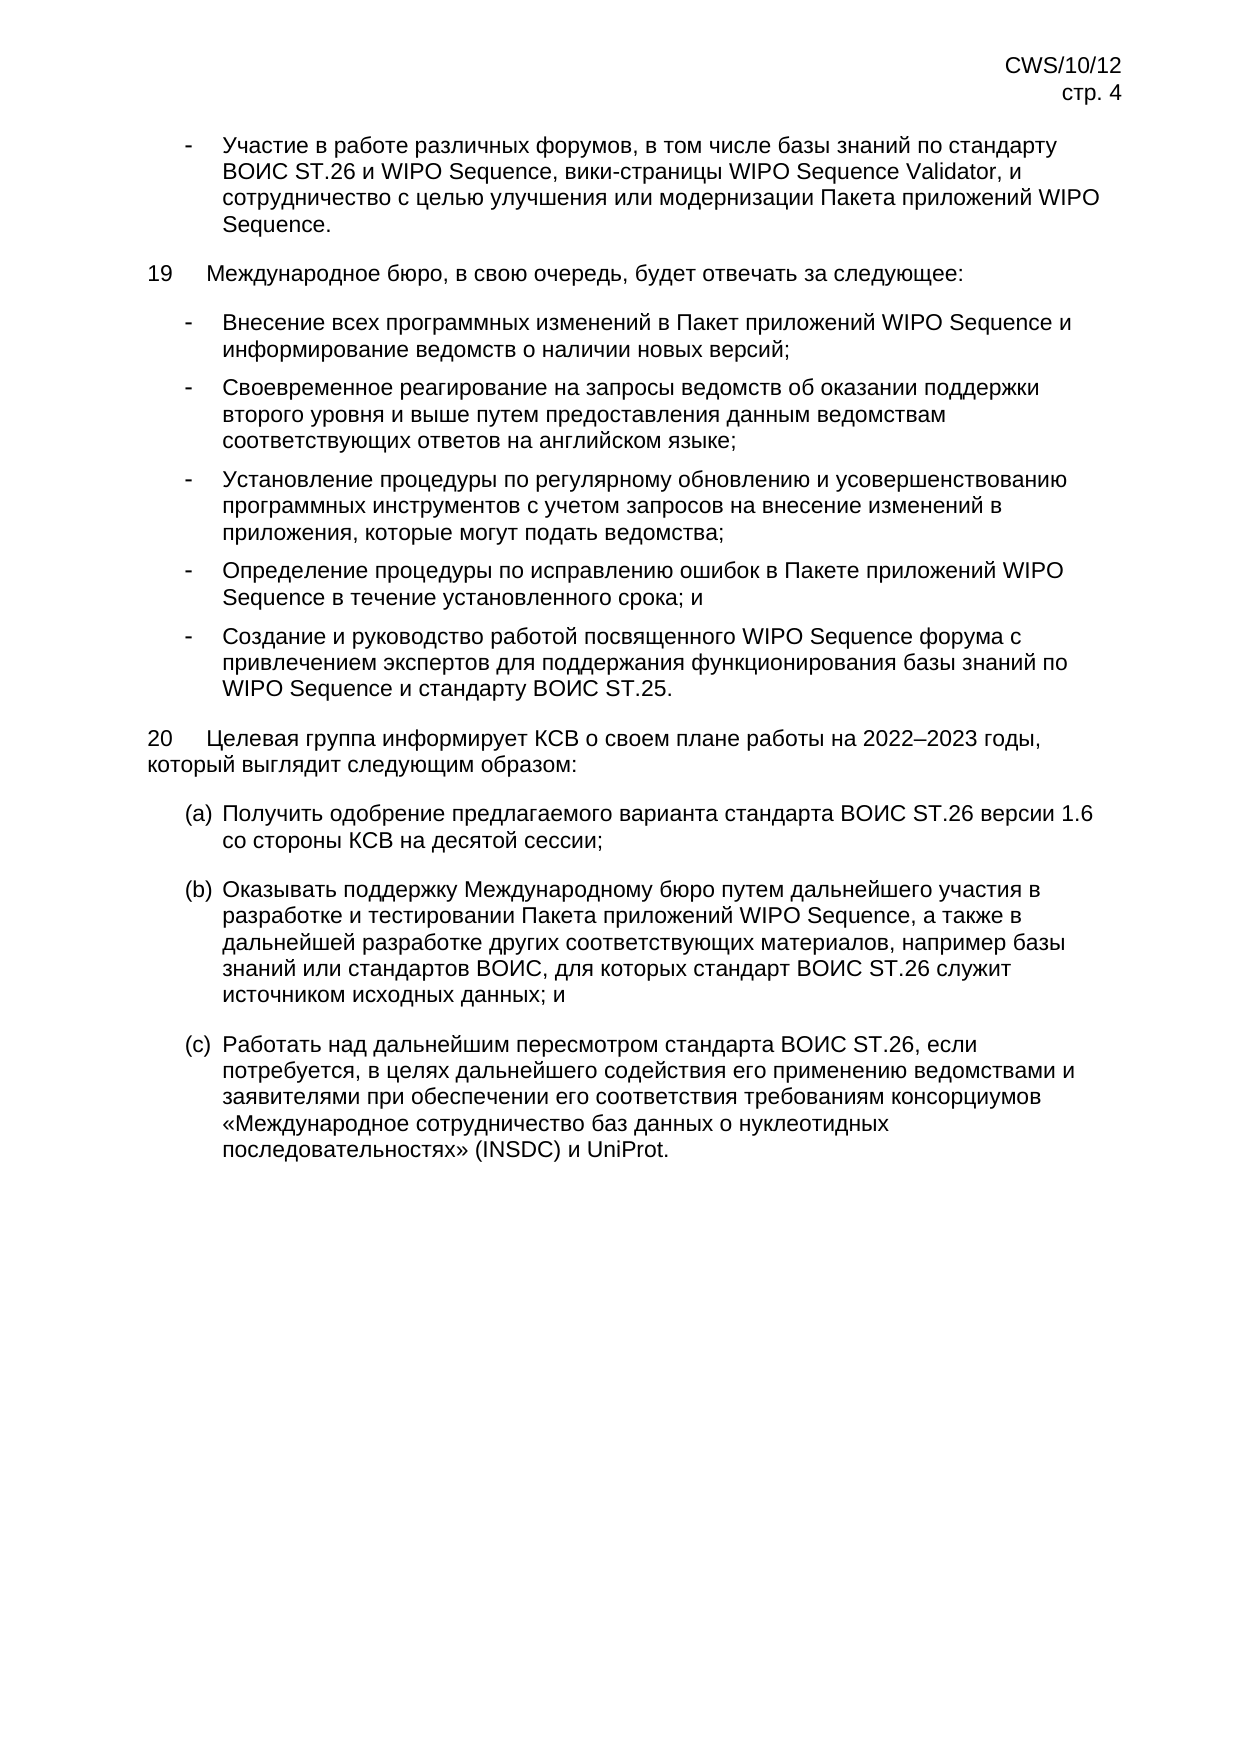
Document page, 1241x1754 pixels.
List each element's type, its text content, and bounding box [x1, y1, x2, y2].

list Установление процедуры по регулярному обновлению и усовершенствованию программных инструментов с учетом запросов на внесение изменений в приложения, которые могут подать ведомства; [184, 466, 1122, 545]
list Внесение всех программных изменений в Пакет приложений WIPO Sequence и информирование ведомств о наличии новых версий; [184, 309, 1122, 362]
list Участие в работе различных форумов, в том числе базы знаний по стандарту ВОИС ST.26 и WIPO Sequence, вики-страницы WIPO Sequence Validator, и сотрудничество с целью улучшения или модернизации Пакета приложений WIPO Sequence. [184, 132, 1122, 237]
text Целевая группа информирует КСВ о своем плане работы на 2022–2023 годы, который выглядит следующим образом: [147, 725, 1122, 777]
list Получить одобрение предлагаемого варианта стандарта ВОИС ST.26 версии 1.6 со стороны КСВ на десятой сессии; [184, 800, 1122, 853]
list Определение процедуры по исправлению ошибок в Пакете приложений WIPO Sequence в течение установленного срока; и [184, 557, 1122, 610]
list Создание и руководство работой посвященного WIPO Sequence форума с привлечением экспертов для поддержания функционирования базы знаний по WIPO Sequence и стандарту ВОИС ST.25. [184, 623, 1122, 702]
text Международное бюро, в свою очередь, будет отвечать за следующее: [147, 260, 1122, 286]
list Оказывать поддержку Международному бюро путем дальнейшего участия в разработке и тестировании Пакета приложений WIPO Sequence, а также в дальнейшей разработке других соответствующих материалов, например базы знаний или стандартов ВОИС, для которых стандарт ВОИС ST.26 служит источником исходных данных; и [184, 876, 1122, 1008]
list Своевременное реагирование на запросы ведомств об оказании поддержки второго уровня и выше путем предоставления данным ведомствам соответствующих ответов на английском языке; [184, 374, 1122, 453]
list Работать над дальнейшим пересмотром стандарта ВОИС ST.26, если потребуется, в целях дальнейшего содействия его применению ведомствами и заявителями при обеспечении его соответствия требованиям консорциумов «Международное сотрудничество баз данных о нуклеотидных последовательностях» (INSDC) и UniProt. [184, 1031, 1122, 1162]
